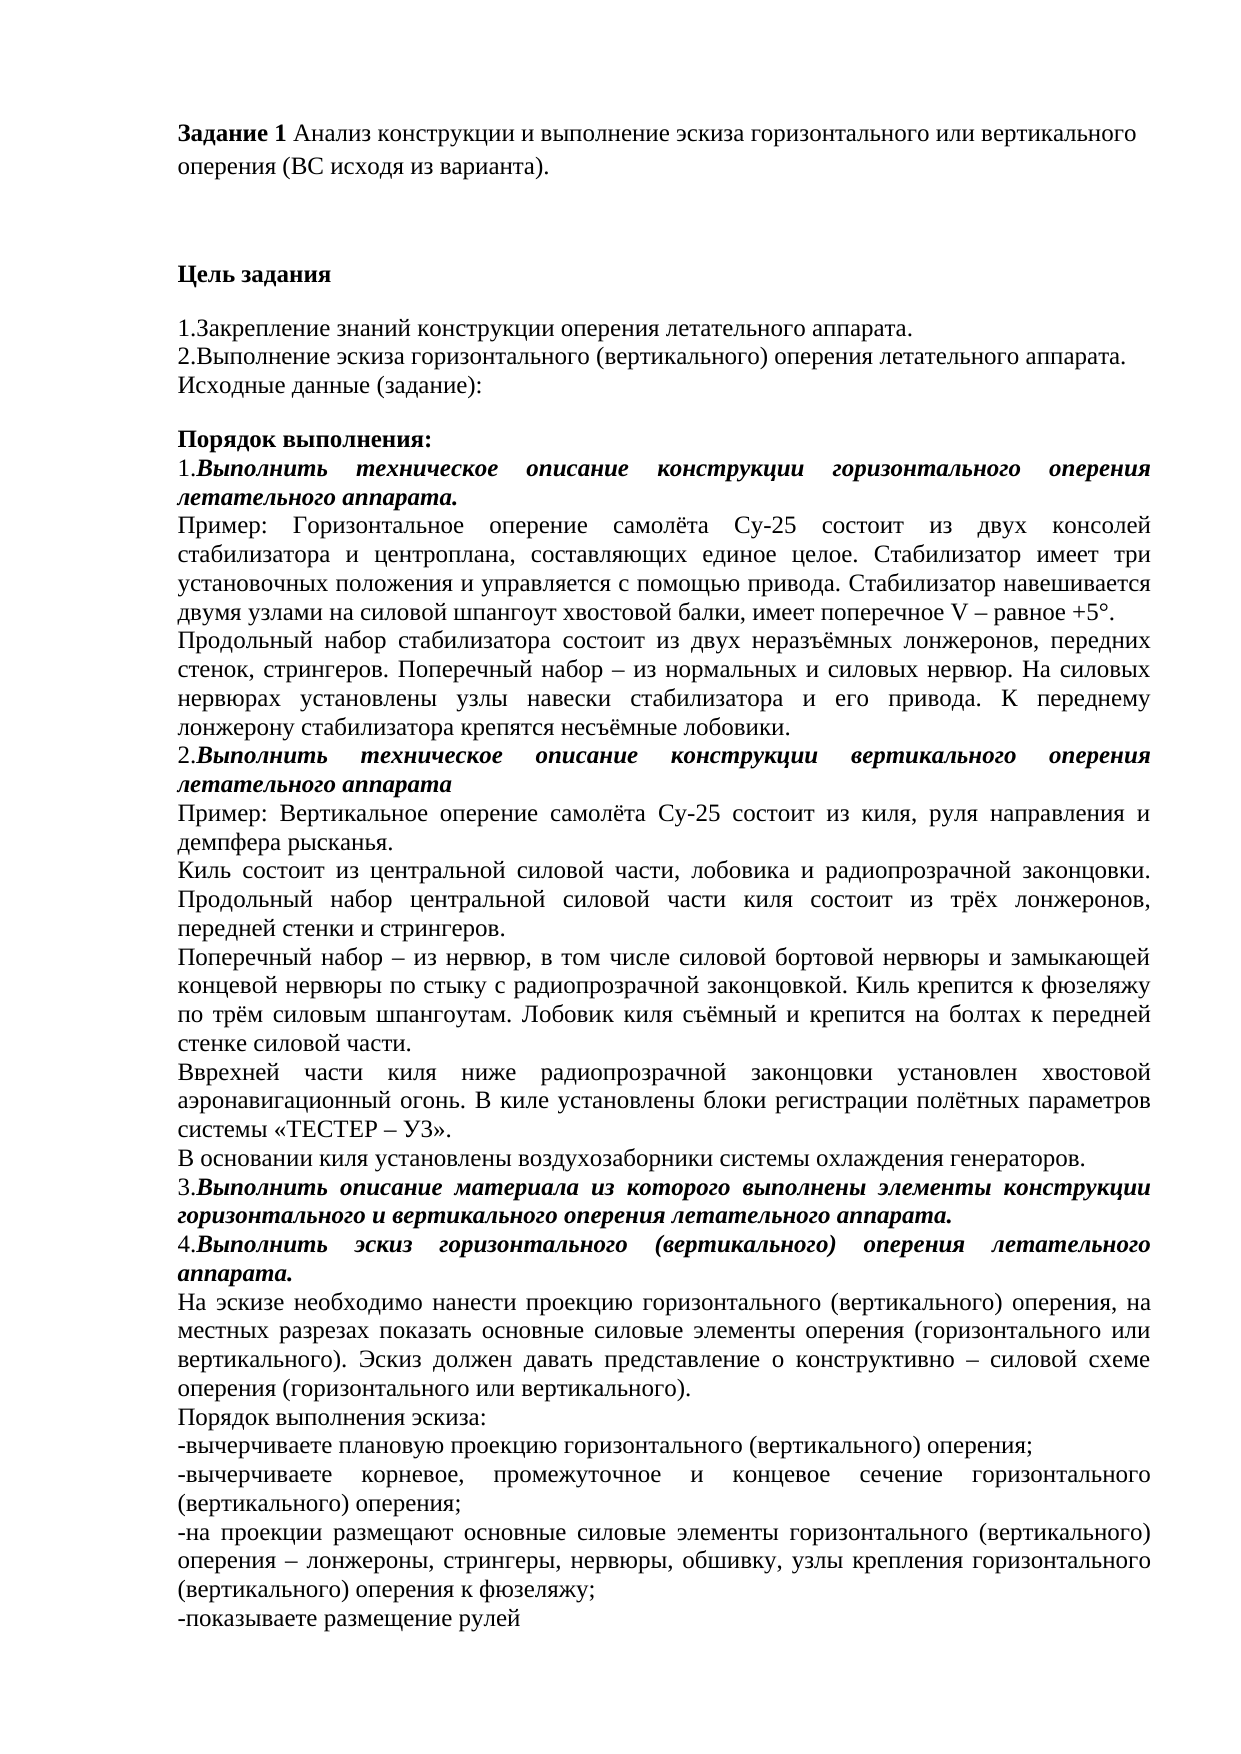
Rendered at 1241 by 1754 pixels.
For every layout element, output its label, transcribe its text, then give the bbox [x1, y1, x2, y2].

text Вврехней части киля ниже радиопрозрачной законцовки установлен хвостовой аэронавигационный огонь. В киле установлены блоки регистрации полётных параметров системы «ТЕСТЕР – У3». [177, 1057, 1152, 1143]
text -на проекции размещают основные силовые элементы горизонтального (вертикального) оперения – лонжероны, стрингеры, нервюры, обшивку, узлы крепления горизонтального (вертикального) оперения к фюзеляжу; [177, 1517, 1152, 1603]
text 2.Выполнение эскиза горизонтального (вертикального) оперения летательного аппарата. [177, 341, 1152, 370]
text 4.Выполнить эскиз горизонтального (вертикального) оперения летательного аппарата. [177, 1229, 1152, 1287]
text 2.Выполнить техническое описание конструкции вертикального оперения летательного аппарата [177, 740, 1152, 798]
text В основании киля установлены воздухозаборники системы охлаждения генераторов. [177, 1143, 1152, 1172]
text Пример: Вертикальное оперение самолёта Су-25 состоит из киля, руля направления и демпфера рысканья. [177, 798, 1152, 855]
text Поперечный набор – из нервюр, в том числе силовой бортовой нервюры и замыкающей концевой нервюры по стыку с радиопрозрачной законцовкой. Киль крепится к фюзеляжу по трём силовым шпангоутам. Лобовик киля съёмный и крепится на болтах к передней стенке силовой части. [177, 942, 1152, 1057]
text -вычерчиваете плановую проекцию горизонтального (вертикального) оперения; [177, 1430, 1152, 1459]
text Порядок выполнения эскиза: [177, 1402, 1152, 1430]
text -вычерчиваете корневое, промежуточное и концевое сечение горизонтального (вертикального) оперения; [177, 1459, 1152, 1517]
text Порядок выполнения: [177, 424, 1152, 453]
text Цель задания [177, 259, 1152, 288]
text -показываете размещение рулей [177, 1603, 1152, 1632]
text 1.Закрепление знаний конструкции оперения летательного аппарата. [177, 313, 1152, 341]
text На эскизе необходимо нанести проекцию горизонтального (вертикального) оперения, на местных разрезах показать основные силовые элементы оперения (горизонтального или вертикального). Эскиз должен давать представление о конструктивно – силовой схеме оперения (горизонтального или вертикального). [177, 1287, 1152, 1402]
text Киль состоит из центральной силовой части, лобовика и радиопрозрачной законцовки. Продольный набор центральной силовой части киля состоит из трёх лонжеронов, передней стенки и стрингеров. [177, 855, 1152, 942]
text Задание 1 Анализ конструкции и выполнение эскиза горизонтального или вертикального оперения (ВС исходя из варианта). [177, 118, 1152, 180]
text 3.Выполнить описание материала из которого выполнены элементы конструкции горизонтального и вертикального оперения летательного аппарата. [177, 1172, 1152, 1229]
text 1.Выполнить техническое описание конструкции горизонтального оперения летательного аппарата. [177, 453, 1152, 510]
text Пример: Горизонтальное оперение самолёта Су-25 состоит из двух консолей стабилизатора и центроплана, составляющих единое целое. Стабилизатор имеет три установочных положения и управляется с помощью привода. Стабилизатор навешивается двумя узлами на силовой шпангоут хвостовой балки, имеет поперечное V – равное +5°. [177, 510, 1152, 625]
text Исходные данные (задание): [177, 370, 1152, 399]
text Продольный набор стабилизатора состоит из двух неразъёмных лонжеронов, передних стенок, стрингеров. Поперечный набор – из нормальных и силовых нервюр. На силовых нервюрах установлены узлы навески стабилизатора и его привода. К переднему лонжерону стабилизатора крепятся несъёмные лобовики. [177, 625, 1152, 740]
